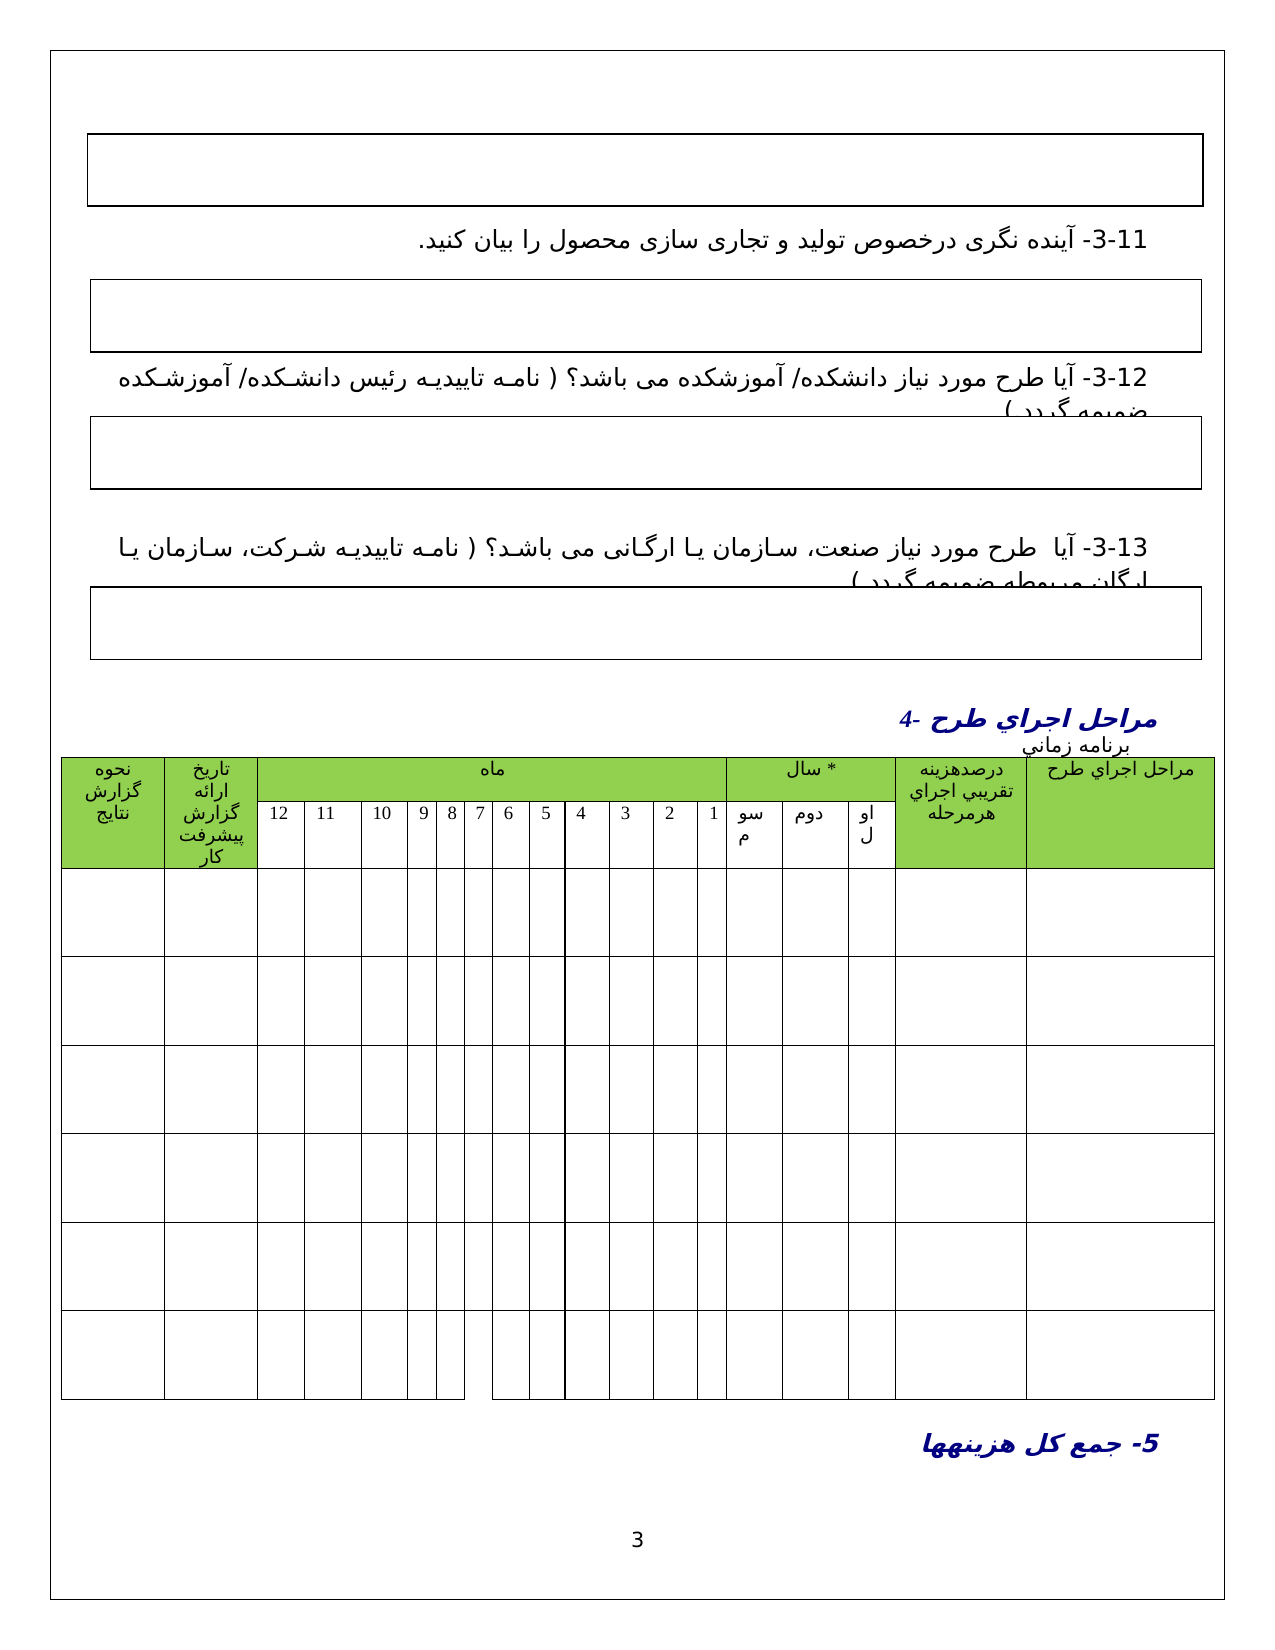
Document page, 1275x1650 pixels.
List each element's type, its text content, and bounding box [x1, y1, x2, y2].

table_cell [610, 1223, 653, 1310]
table_cell [62, 1223, 164, 1310]
table_cell [1027, 1223, 1214, 1310]
text برنامه زماني [118, 733, 1130, 757]
table_cell [727, 1134, 782, 1222]
table_cell [849, 957, 895, 1045]
table_cell [258, 957, 304, 1045]
table_cell [465, 1311, 492, 1399]
table_cell [437, 1223, 464, 1310]
table_cell 1 [698, 802, 726, 868]
table_cell [362, 869, 407, 956]
table_cell [849, 1223, 895, 1310]
table_cell [437, 957, 464, 1045]
table_cell [62, 1046, 164, 1133]
table_cell 2 [654, 802, 697, 868]
table_cell [698, 1046, 726, 1133]
table_cell [165, 957, 257, 1045]
table_cell [849, 1046, 895, 1133]
table_cell [610, 1134, 653, 1222]
table_cell [408, 1046, 436, 1133]
table_cell 10 [362, 802, 407, 868]
table_header درصدهزينه تقريبي اجراي هرمرحله [896, 758, 1026, 868]
text 3-12- آیا طرح مورد نیاز دانشکده/ آموزشکده می باشد؟ ( نامه تاییدیه رئیس دانشکده/ آموزشکده ضمیمه گردد.) [118, 363, 1148, 416]
table_cell [530, 1311, 564, 1399]
table_cell [165, 869, 257, 956]
table_cell [566, 869, 609, 956]
table_cell [896, 1046, 1026, 1133]
table_cell [408, 957, 436, 1045]
table_cell [783, 1311, 848, 1399]
list 4- مراحل اجراي طرح [126, 704, 1157, 733]
table_cell [362, 1046, 407, 1133]
table_cell [258, 1223, 304, 1310]
table_cell [305, 869, 361, 956]
table_cell [610, 957, 653, 1045]
table_cell [896, 957, 1026, 1045]
table_cell [698, 957, 726, 1045]
table_header نحوه گزارش نتايج [62, 758, 164, 868]
table_cell [849, 1311, 895, 1399]
table_cell [654, 1311, 697, 1399]
table_cell [305, 957, 361, 1045]
table_cell [165, 1046, 257, 1133]
table_cell [727, 869, 782, 956]
table_cell [727, 1046, 782, 1133]
table_header ماه [258, 758, 726, 801]
table_cell [437, 1046, 464, 1133]
table_cell [258, 1046, 304, 1133]
table_cell [896, 1134, 1026, 1222]
table_cell [896, 1223, 1026, 1310]
table_cell 5 [530, 802, 564, 868]
table_cell [465, 957, 492, 1045]
table_cell [654, 1046, 697, 1133]
table_cell [165, 1311, 257, 1399]
table_cell [1027, 1046, 1214, 1133]
table_cell [258, 1134, 304, 1222]
table_cell 4 [566, 802, 609, 868]
table_cell [493, 1223, 529, 1310]
table_cell [493, 1046, 529, 1133]
table_cell [654, 957, 697, 1045]
text 3-11- آینده نگری درخصوص تولید و تجاری سازی محصول را بیان کنید. [118, 226, 1148, 255]
table_cell [566, 1046, 609, 1133]
table_cell [408, 1134, 436, 1222]
table_cell 9 [408, 802, 436, 868]
table_cell [654, 1223, 697, 1310]
table_cell [1027, 869, 1214, 956]
table_cell سوم [727, 802, 782, 868]
table_cell [698, 1311, 726, 1399]
table_cell [62, 869, 164, 956]
table_header سال * [727, 758, 895, 801]
table_cell [165, 1223, 257, 1310]
table_cell [783, 869, 848, 956]
table_cell [408, 1223, 436, 1310]
text 3-13- آیا طرح مورد نیاز صنعت، سازمان یا ارگانی می باشد؟ ( نامه تاییدیه شرکت، سازمان یا ارگان مربوطه ضمیمه گردد.) [118, 533, 1148, 586]
table_cell [896, 1311, 1026, 1399]
table_header تاريخ ارائه گزارش پيشرفت كار [165, 758, 257, 868]
table_cell [437, 1134, 464, 1222]
table_cell [305, 1134, 361, 1222]
table_cell [654, 1134, 697, 1222]
table_cell [783, 1134, 848, 1222]
table_cell [437, 1311, 464, 1399]
table_cell [62, 1134, 164, 1222]
table_cell [408, 1311, 436, 1399]
table_cell [783, 1223, 848, 1310]
table_cell [530, 869, 564, 956]
table_cell [1027, 1311, 1214, 1399]
table_cell [493, 957, 529, 1045]
table_cell [698, 1134, 726, 1222]
table_cell [727, 1311, 782, 1399]
table_cell [1027, 957, 1214, 1045]
table_cell 8 [437, 802, 464, 868]
table_cell [493, 869, 529, 956]
table_cell [654, 869, 697, 956]
table_cell [530, 957, 564, 1045]
table_cell [465, 869, 492, 956]
table_cell [849, 1134, 895, 1222]
table_cell 12 [258, 802, 304, 868]
table_cell [62, 957, 164, 1045]
table_cell [610, 869, 653, 956]
table_cell [362, 1134, 407, 1222]
table_cell [727, 1223, 782, 1310]
table_header مراحل اجراي طرح [1027, 758, 1214, 868]
table_cell [493, 1134, 529, 1222]
table_cell 6 [493, 802, 529, 868]
table_cell [305, 1046, 361, 1133]
table_cell [165, 1134, 257, 1222]
table_cell [258, 1311, 304, 1399]
table_cell [566, 957, 609, 1045]
table_cell [566, 1311, 609, 1399]
table_cell [610, 1046, 653, 1133]
table_cell [530, 1223, 564, 1310]
table_cell [465, 1223, 492, 1310]
table_cell [566, 1134, 609, 1222]
table_cell [698, 1223, 726, 1310]
table_cell [896, 869, 1026, 956]
table_cell [566, 1223, 609, 1310]
table_cell [783, 957, 848, 1045]
table_cell [408, 869, 436, 956]
table_cell دوم [783, 802, 848, 868]
table_cell [362, 957, 407, 1045]
table_cell [849, 869, 895, 956]
table_cell [62, 1311, 164, 1399]
table_cell [493, 1311, 529, 1399]
table_cell [305, 1223, 361, 1310]
table_cell [258, 869, 304, 956]
table_cell [465, 1046, 492, 1133]
table_cell [362, 1311, 407, 1399]
table_cell [362, 1223, 407, 1310]
table_cell [530, 1134, 564, 1222]
table_cell 7 [465, 802, 492, 868]
table_cell [437, 869, 464, 956]
table_cell 3 [610, 802, 653, 868]
table_cell [610, 1311, 653, 1399]
table_cell [530, 1046, 564, 1133]
table_cell 11 [305, 802, 361, 868]
table_cell [783, 1046, 848, 1133]
table_cell [1027, 1134, 1214, 1222]
table_cell [465, 1134, 492, 1222]
table_cell [727, 957, 782, 1045]
table_cell [305, 1311, 361, 1399]
table_cell اول [849, 802, 895, 868]
text 5- جمع کل هزینهها [118, 1429, 1160, 1458]
table_cell [698, 869, 726, 956]
